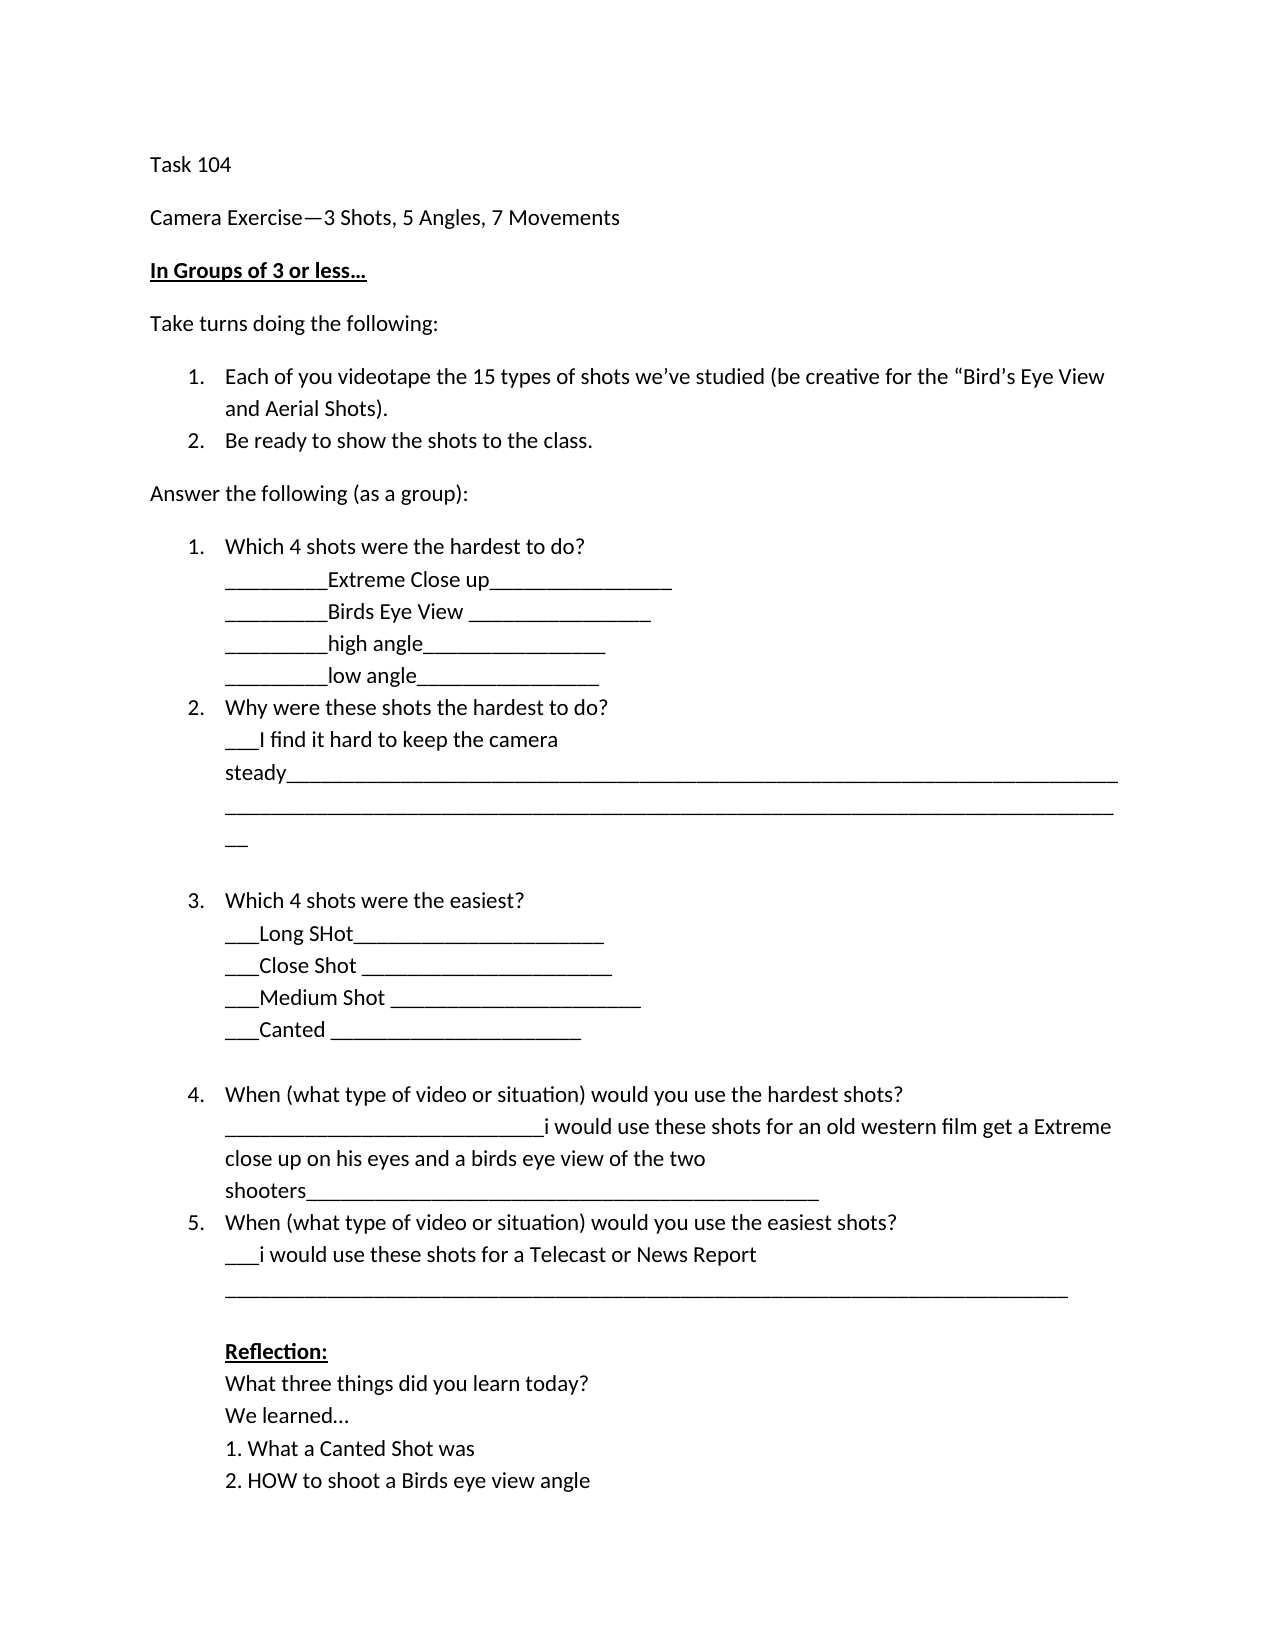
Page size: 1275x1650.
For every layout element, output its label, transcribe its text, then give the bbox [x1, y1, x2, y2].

list _________high angle________________ [225, 629, 1125, 657]
text In Groups of 3 or less… [150, 256, 1125, 284]
list What three things did you learn today? [225, 1369, 1125, 1397]
list Be ready to show the shots to the class. [187, 426, 1125, 454]
list 2. HOW to shoot a Birds eye view angle [225, 1466, 1125, 1494]
list Which 4 shots were the easiest? [187, 887, 1125, 914]
list ___i would use these shots for a Telecast or News Report __________________________________________________________________________ [225, 1241, 1125, 1301]
list ___I find it hard to keep the camera steady_________________________________________________________________________________________________________________________________________________________ [225, 726, 1125, 850]
list Why were these shots the hardest to do? [187, 693, 1125, 721]
list We learned… [225, 1402, 1125, 1429]
list ___Long SHot______________________ [225, 919, 1125, 947]
list Each of you videotape the 15 types of shots we’ve studied (be creative for the “Bird’s Eye View and Aerial Shots). [187, 362, 1125, 422]
list When (what type of video or situation) would you use the hardest shots? [187, 1080, 1125, 1108]
list ___Medium Shot ______________________ [225, 983, 1125, 1011]
list Reflection: [225, 1337, 1125, 1365]
list 1. What a Canted Shot was [225, 1434, 1125, 1462]
list _________Birds Eye View ________________ [225, 597, 1125, 625]
text Answer the following (as a group): [150, 479, 1125, 507]
list ____________________________i would use these shots for an old western film get a Extreme close up on his eyes and a birds eye view of the two shooters_____________________________________________ [225, 1112, 1125, 1204]
list ___Close Shot ______________________ [225, 951, 1125, 979]
list _________low angle________________ [225, 661, 1125, 689]
list Which 4 shots were the hardest to do? [187, 532, 1125, 561]
text Camera Exercise—3 Shots, 5 Angles, 7 Movements [150, 203, 1125, 231]
text Task 104 [150, 150, 1125, 178]
list ___Canted ______________________ [225, 1015, 1125, 1043]
text Take turns doing the following: [150, 309, 1125, 337]
list When (what type of video or situation) would you use the easiest shots? [187, 1208, 1125, 1236]
list _________Extreme Close up________________ [225, 565, 1125, 593]
